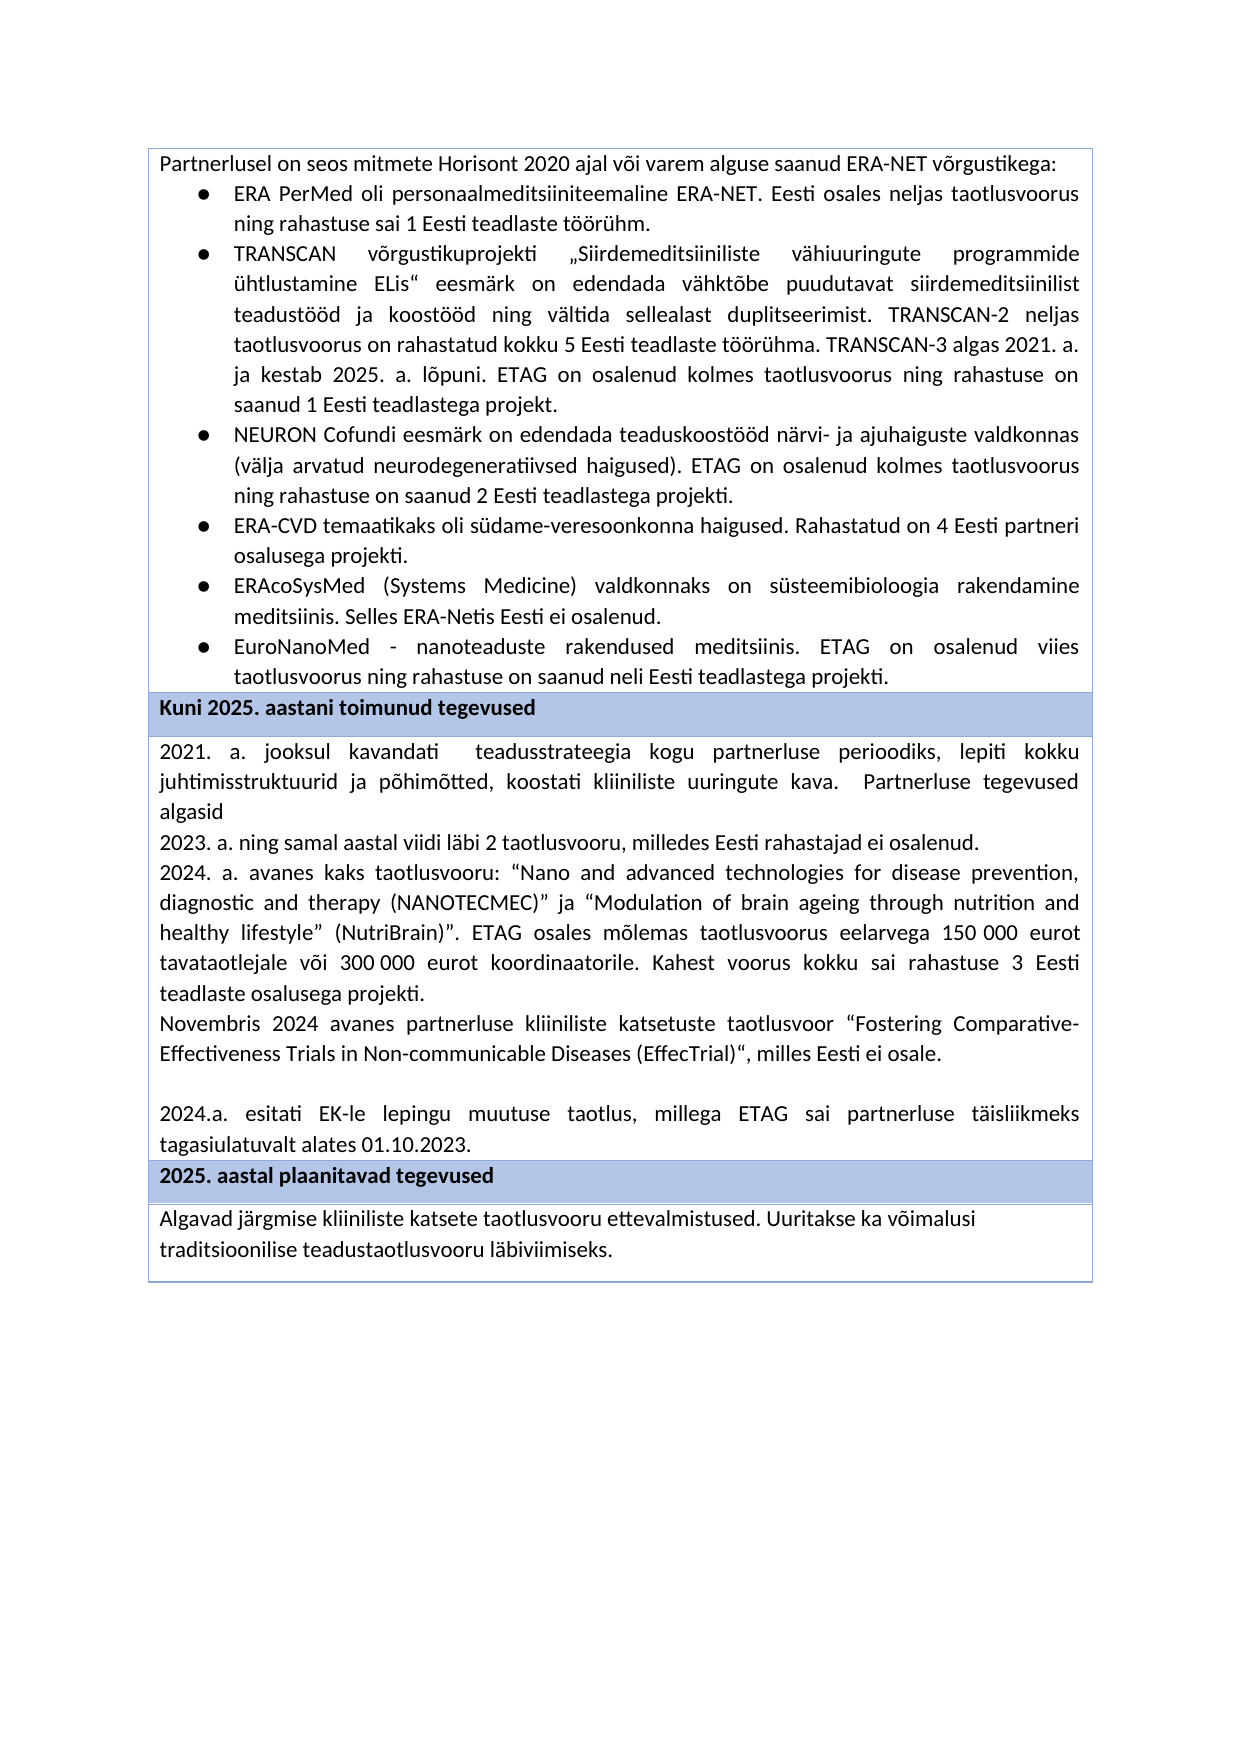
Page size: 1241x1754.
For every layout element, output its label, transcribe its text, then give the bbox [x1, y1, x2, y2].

table_cell 2021. a. jooksul kavandati teadusstrateegia kogu partnerluse perioodiks, lepiti kokku juhtimisstruktuurid ja põhimõtted, koostati kliiniliste uuringute kava. Partnerluse tegevused algasid 2023. a. ning samal aastal viidi läbi 2 taotlusvooru, milledes Eesti rahastajad ei osalenud. 2024. a. avanes kaks taotlusvooru: “Nano and advanced technologies for disease prevention, diagnostic and therapy (NANOTECMEC)” ja “Modulation of brain ageing through nutrition and healthy lifestyle” (NutriBrain)”. ETAG osales mõlemas taotlusvoorus eelarvega 150 000 eurot tavataotlejale või 300 000 eurot koordinaatorile. Kahest voorus kokku sai rahastuse 3 Eesti teadlaste osalusega projekti. Novembris 2024 avanes partnerluse kliiniliste katsetuste taotlusvoor “Fostering Comparative-Effectiveness Trials in Non-communicable Diseases (EffecTrial)“, milles Eesti ei osale. 2024.a. esitati EK-le lepingu muutuse taotlus, millega ETAG sai partnerluse täisliikmeks tagasiulatuvalt alates 01.10.2023. [149, 737, 1092, 1160]
table_cell 2025. aastal plaanitavad tegevused [149, 1161, 1092, 1203]
table_cell Kuni 2025. aastani toimunud tegevused [149, 693, 1092, 736]
table_cell Partnerlusel on seos mitmete Horisont 2020 ajal või varem alguse saanud ERA-NET võrgustikega: ERA PerMed oli personaalmeditsiiniteemaline ERA-NET. Eesti osales neljas taotlusvoorus ning rahastuse sai 1 Eesti teadlaste töörühm. TRANSCAN võrgustikuprojekti „Siirdemeditsiiniliste vähiuuringute programmide ühtlustamine ELis“ eesmärk on edendada vähktõbe puudutavat siirdemeditsiinilist teadustööd ja koostööd ning vältida sellealast duplitseerimist. TRANSCAN-2 neljas taotlusvoorus on rahastatud kokku 5 Eesti teadlaste töörühma. TRANSCAN-3 algas 2021. a. ja kestab 2025. a. lõpuni. ETAG on osalenud kolmes taotlusvoorus ning rahastuse on saanud 1 Eesti teadlastega projekt. NEURON Cofundi eesmärk on edendada teaduskoostööd närvi- ja ajuhaiguste valdkonnas (välja arvatud neurodegeneratiivsed haigused). ETAG on osalenud kolmes taotlusvoorus ning rahastuse on saanud 2 Eesti teadlastega projekti. ERA-CVD temaatikaks oli südame-veresoonkonna haigused. Rahastatud on 4 Eesti partneri osalusega projekti. ERAcoSysMed (Systems Medicine) valdkonnaks on süsteemibioloogia rakendamine meditsiinis. Selles ERA-Netis Eesti ei osalenud. EuroNanoMed - nanoteaduste rakendused meditsiinis. ETAG on osalenud viies taotlusvoorus ning rahastuse on saanud neli Eesti teadlastega projekti. [149, 149, 1092, 692]
table_cell Algavad järgmise kliiniliste katsete taotlusvooru ettevalmistused. Uuritakse ka võimalusi traditsioonilise teadustaotlusvooru läbiviimiseks. [149, 1205, 1092, 1281]
